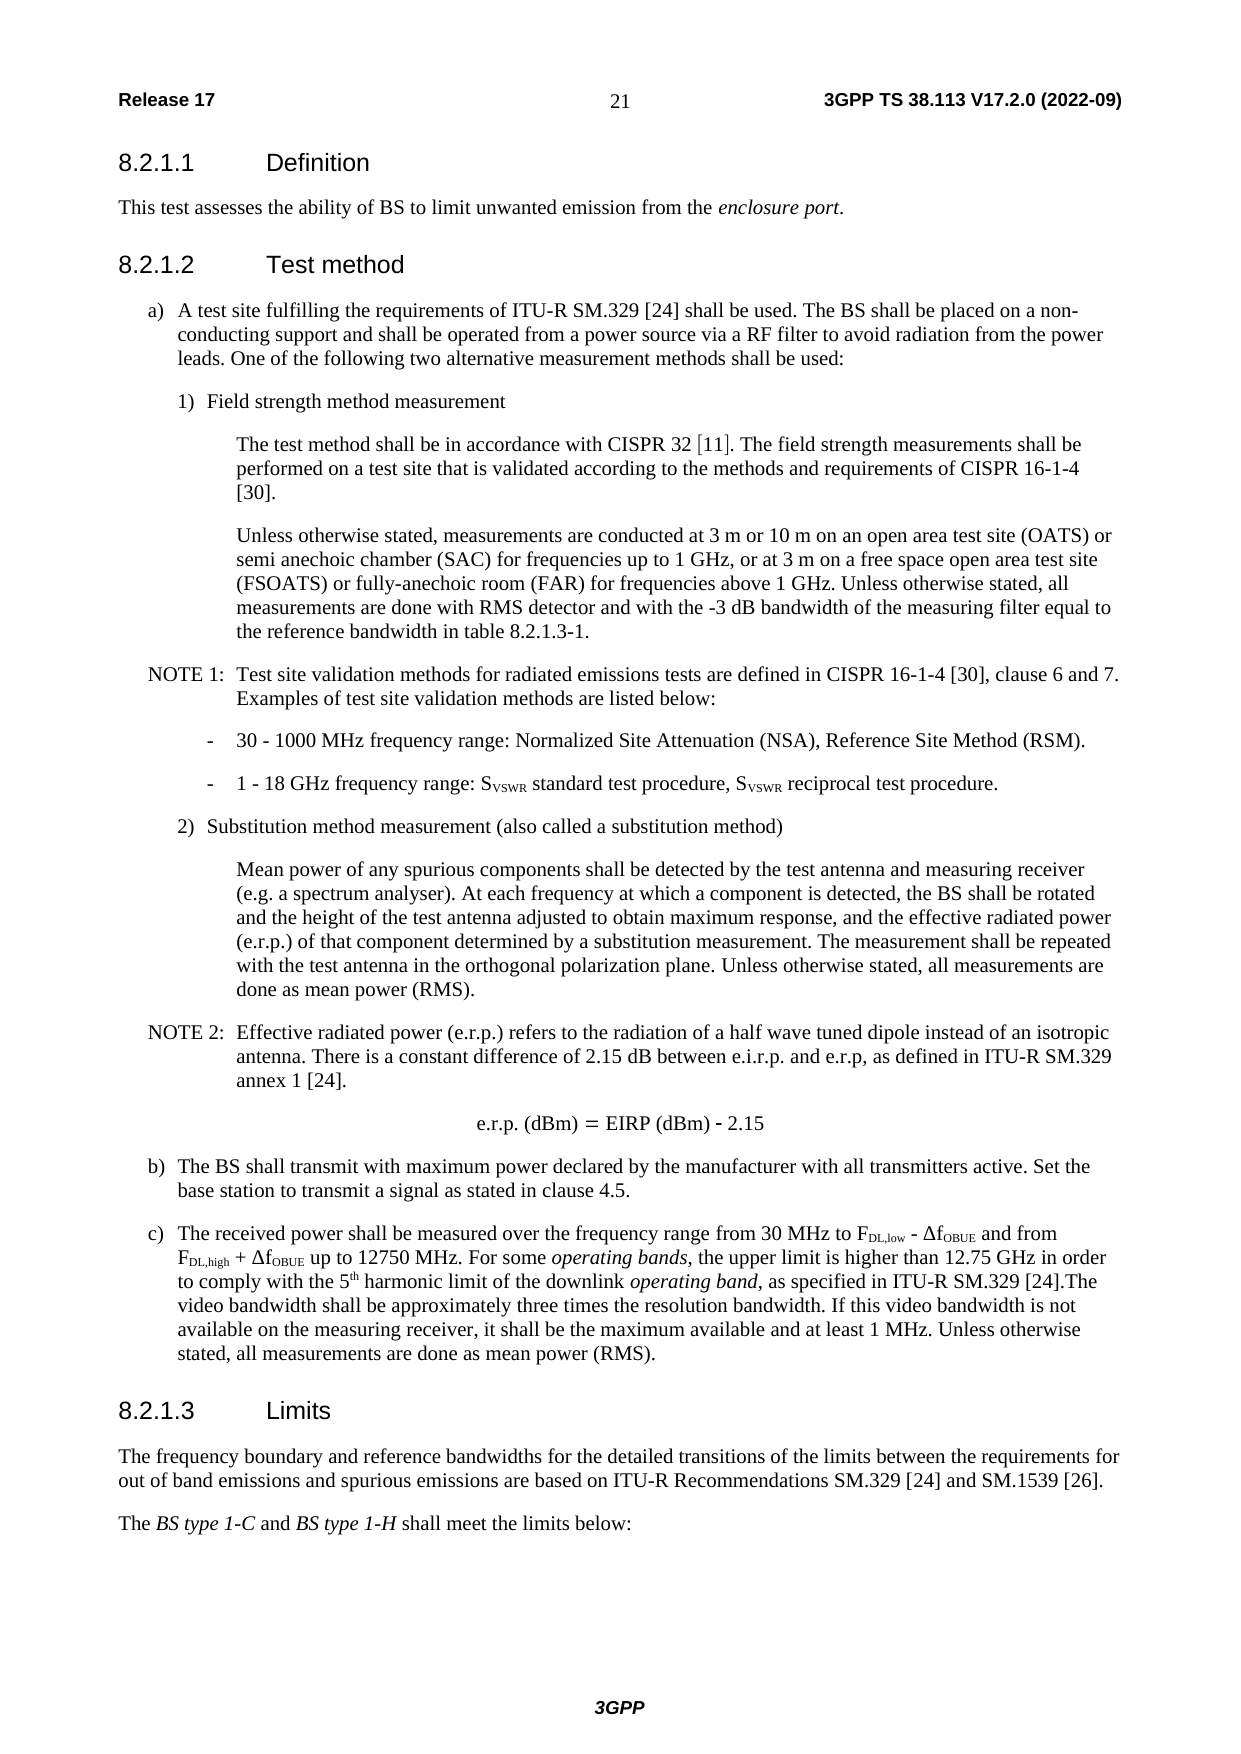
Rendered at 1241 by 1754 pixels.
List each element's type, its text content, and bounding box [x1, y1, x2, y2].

text 2) Substitution method measurement (also called a substitution method) [177, 814, 1122, 838]
text - 1 - 18 GHz frequency range: SVSWR standard test procedure, SVSWR reciprocal test procedure. [207, 771, 1122, 795]
text The test method shall be in accordance with CISPR 32 11. The field strength measurements shall be performed on a test site that is validated according to the methods and requirements of CISPR 16-1-4 [30]. [207, 432, 1122, 504]
text e.r.p. (dBm)  EIRP (dBm)  2.15 [118, 1111, 1122, 1135]
text - 30 - 1000 MHz frequency range: Normalized Site Attenuation (NSA), Reference Site Method (RSM). [207, 728, 1122, 752]
text Unless otherwise stated, measurements are conducted at 3 m or 10 m on an open area test site (OATS) or semi anechoic chamber (SAC) for frequencies up to 1 GHz, or at 3 m on a free space open area test site (FSOATS) or fully-anechoic room (FAR) for frequencies above 1 GHz. Unless otherwise stated, all measurements are done with RMS detector and with the -3 dB bandwidth of the measuring filter equal to the reference bandwidth in table 8.2.1.3-1. [207, 522, 1122, 643]
text b) The BS shall transmit with maximum power declared by the manufacturer with all transmitters active. Set the base station to transmit a signal as stated in clause 4.5. [148, 1154, 1122, 1202]
text The frequency boundary and reference bandwidths for the detailed transitions of the limits between the requirements for out of band emissions and spurious emissions are based on ITU-R Recommendations SM.329 [24] and SM.1539 [26]. [118, 1444, 1122, 1492]
text 1) Field strength method measurement [177, 389, 1122, 413]
text c) The received power shall be measured over the frequency range from 30 MHz to FDL,low - ΔfOBUE and from FDL,high + ΔfOBUE up to 12750 MHz. For some operating bands, the upper limit is higher than 12.75 GHz in order to comply with the 5th harmonic limit of the downlink operating band, as specified in ITU-R SM.329 [24].The video bandwidth shall be approximately three times the resolution bandwidth. If this video bandwidth is not available on the measuring receiver, it shall be the maximum available and at least 1 MHz. Unless otherwise stated, all measurements are done as mean power (RMS). [148, 1221, 1122, 1365]
text NOTE 1: Test site validation methods for radiated emissions tests are defined in CISPR 16-1-4 [30], clause 6 and 7. Examples of test site validation methods are listed below: [148, 662, 1122, 710]
text This test assesses the ability of BS to limit unwanted emission from the enclosure port. [118, 195, 1122, 219]
subtitle 8.2.1.3 Limits [118, 1396, 1122, 1425]
text NOTE 2: Effective radiated power (e.r.p.) refers to the radiation of a half wave tuned dipole instead of an isotropic antenna. There is a constant difference of 2.15 dB between e.i.r.p. and e.r.p, as defined in ITU-R SM.329 annex 1 [24]. [148, 1020, 1122, 1092]
text The BS type 1-C and BS type 1-H shall meet the limits below: [118, 1511, 1122, 1535]
subtitle 8.2.1.1 Definition [118, 147, 1122, 176]
subtitle 8.2.1.2 Test method [118, 250, 1122, 279]
text a) A test site fulfilling the requirements of ITU-R SM.329 [24] shall be used. The BS shall be placed on a non-conducting support and shall be operated from a power source via a RF filter to avoid radiation from the power leads. One of the following two alternative measurement methods shall be used: [148, 298, 1122, 370]
text Mean power of any spurious components shall be detected by the test antenna and measuring receiver (e.g. a spectrum analyser). At each frequency at which a component is detected, the BS shall be rotated and the height of the test antenna adjusted to obtain maximum response, and the effective radiated power (e.r.p.) of that component determined by a substitution measurement. The measurement shall be repeated with the test antenna in the orthogonal polarization plane. Unless otherwise stated, all measurements are done as mean power (RMS). [207, 857, 1122, 1001]
